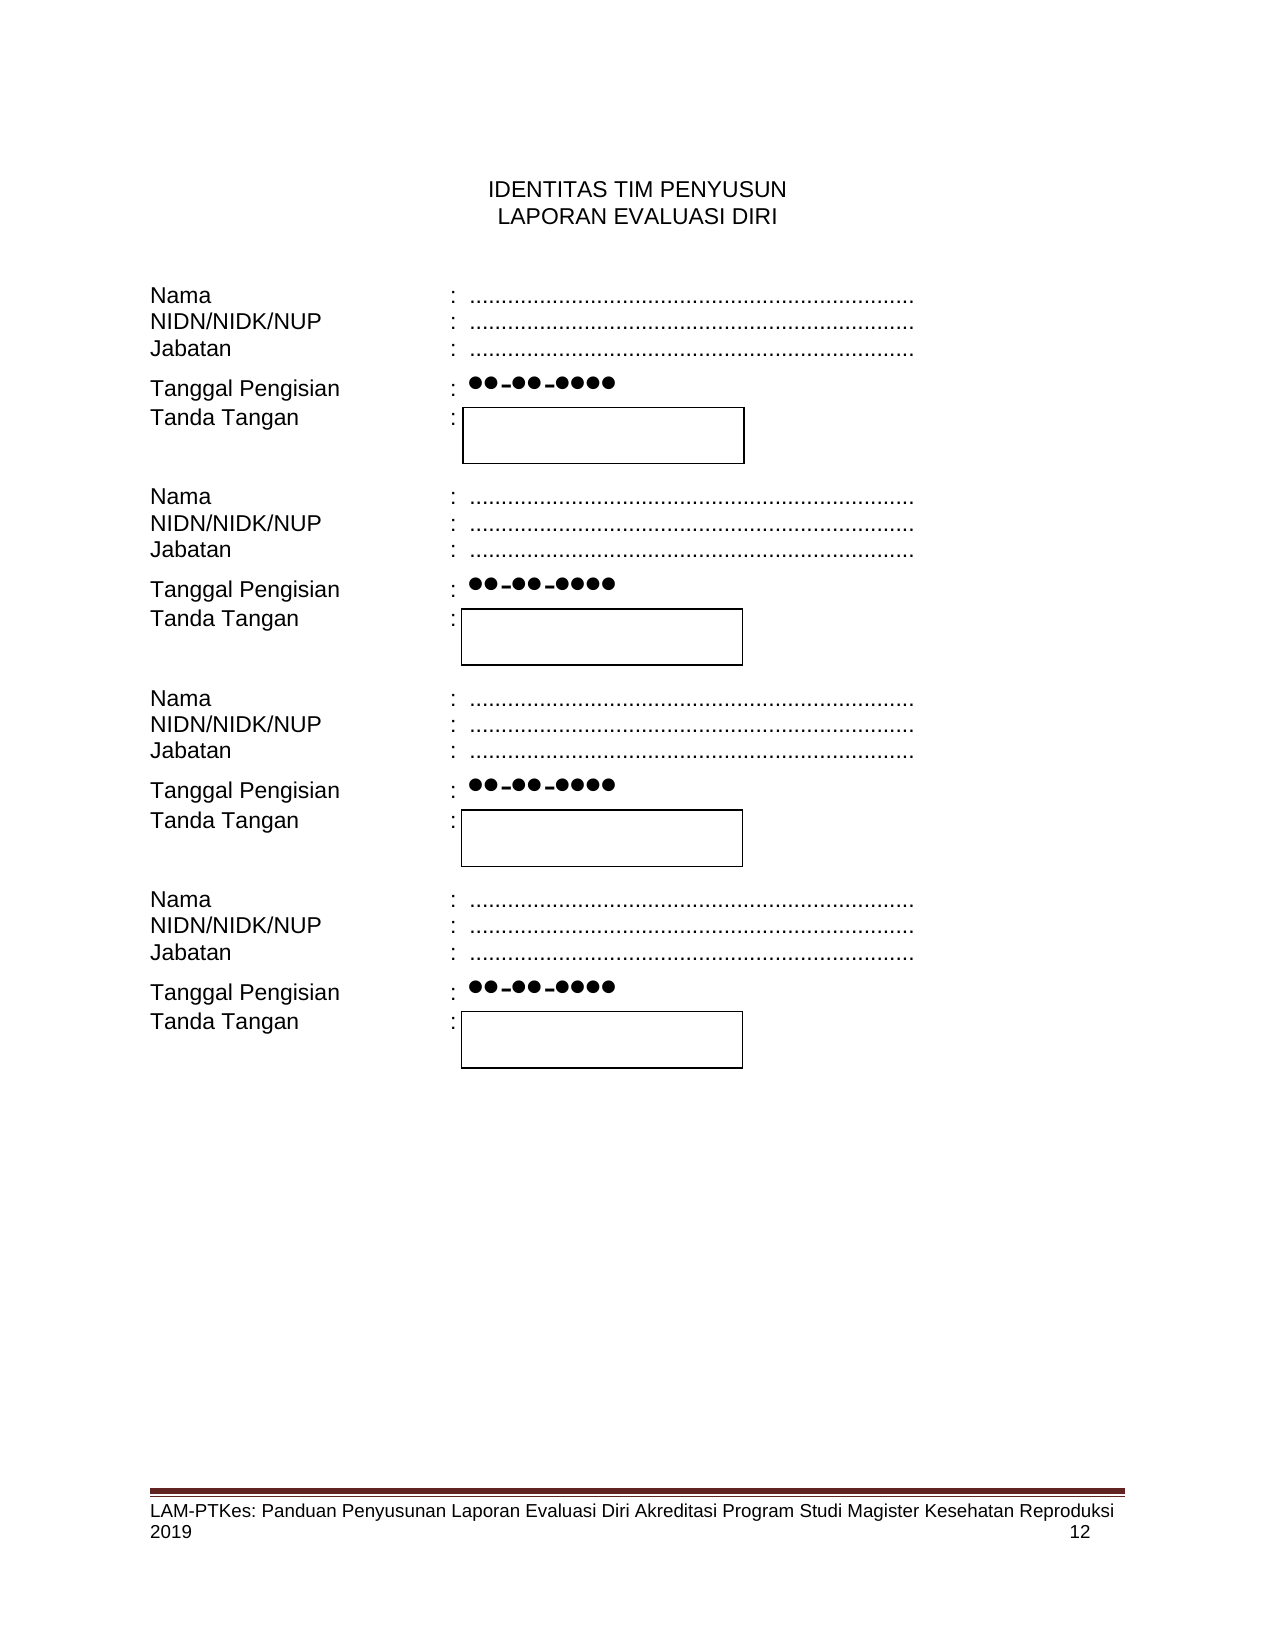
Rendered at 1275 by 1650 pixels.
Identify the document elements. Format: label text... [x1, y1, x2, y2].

text Jabatan : ...................................................................... [150, 737, 1125, 763]
text LAPORAN EVALUASI DIRI [150, 203, 1125, 229]
text Nama : ...................................................................... [150, 282, 1125, 308]
text Tanggal Pengisian : -- [150, 562, 1125, 605]
text Tanggal Pengisian : -- [150, 361, 1125, 404]
text Jabatan : ...................................................................... [150, 334, 1125, 361]
text Jabatan : ...................................................................... [150, 536, 1125, 562]
text NIDN/NIDK/NUP : ...................................................................... [150, 308, 1125, 334]
text NIDN/NIDK/NUP : ...................................................................... [150, 509, 1125, 536]
text Tanda Tangan : [150, 605, 1125, 632]
text Tanda Tangan : [150, 807, 1125, 833]
text NIDN/NIDK/NUP : ...................................................................... [150, 912, 1125, 938]
text Tanggal Pengisian : -- [150, 763, 1125, 807]
text Nama : ...................................................................... [150, 886, 1125, 912]
text NIDN/NIDK/NUP : ...................................................................... [150, 711, 1125, 737]
text Jabatan : ...................................................................... [150, 938, 1125, 965]
text IDENTITAS TIM PENYUSUN [150, 176, 1125, 203]
text Tanda Tangan : [150, 1008, 1125, 1034]
text Tanggal Pengisian : -- [150, 965, 1125, 1008]
text Nama : ...................................................................... [150, 483, 1125, 509]
text Nama : ...................................................................... [150, 684, 1125, 711]
text Tanda Tangan : [150, 404, 1125, 430]
